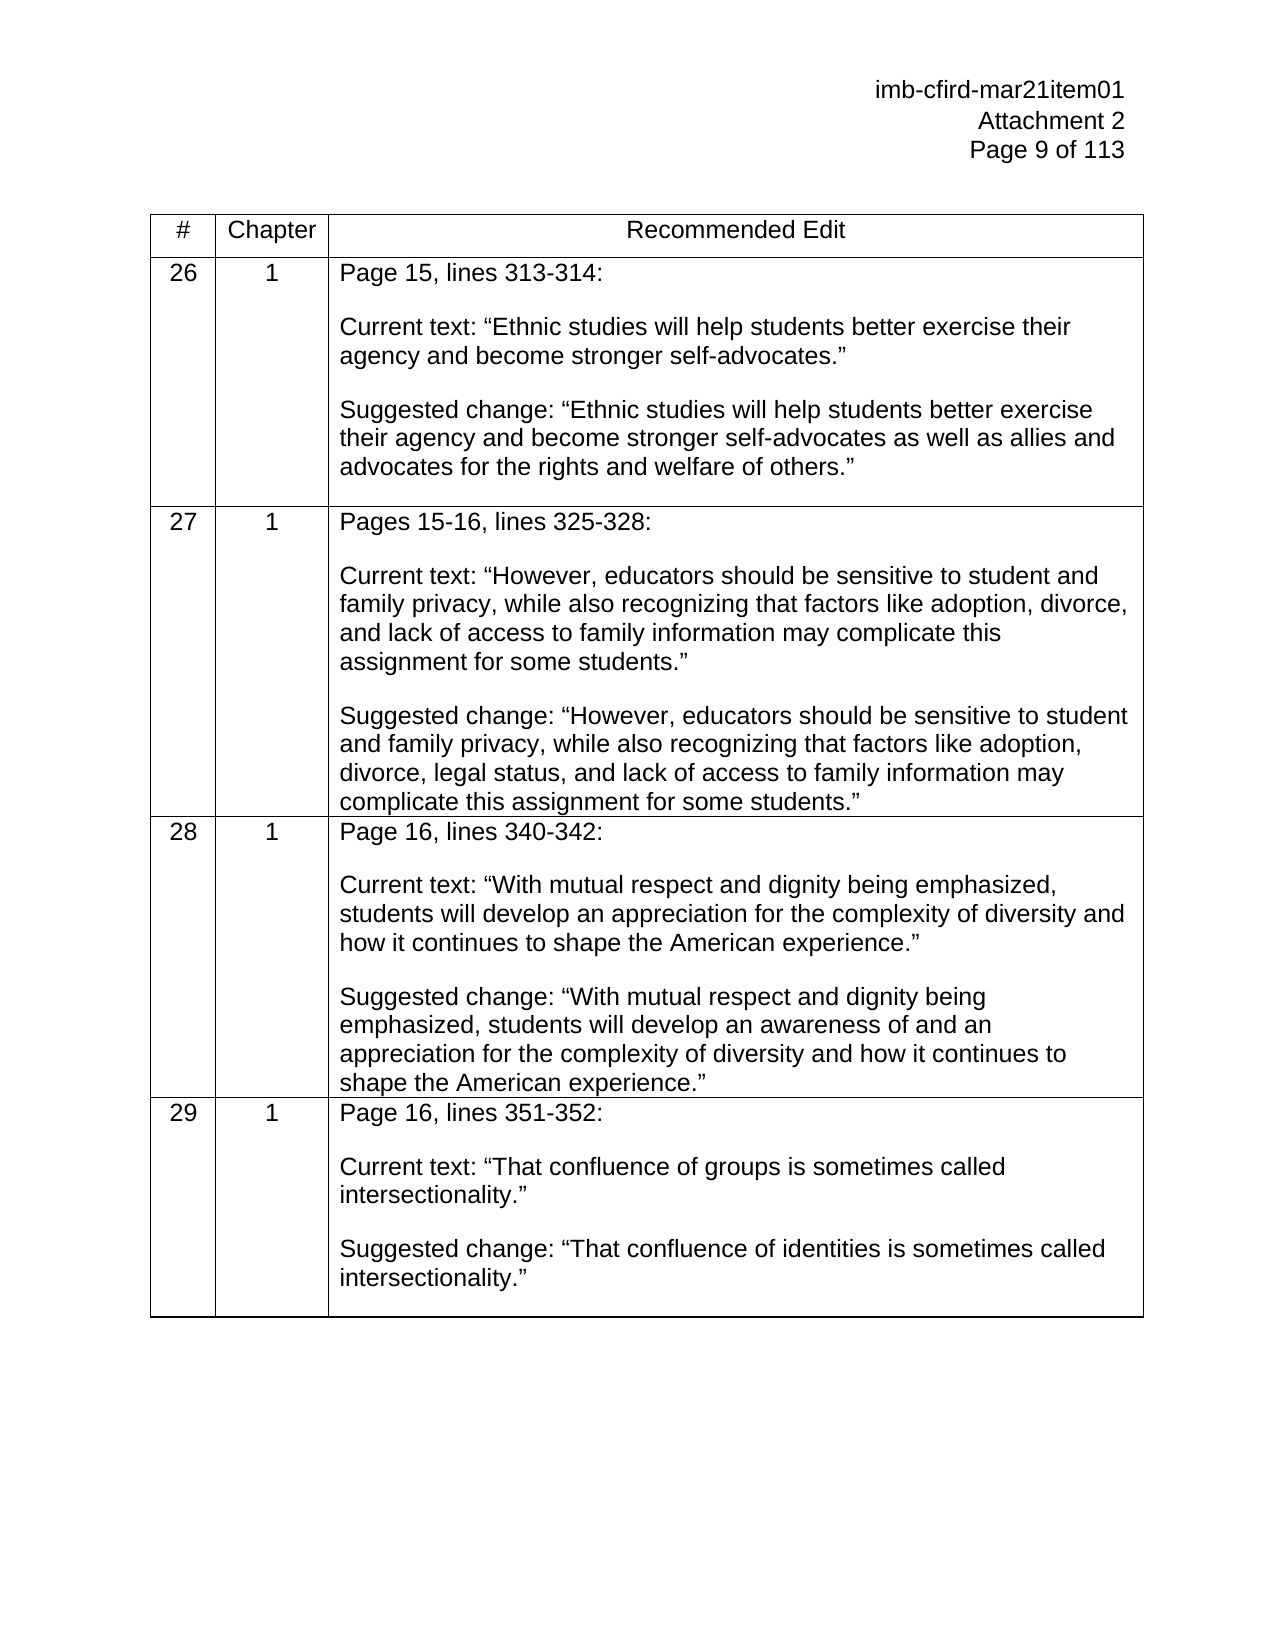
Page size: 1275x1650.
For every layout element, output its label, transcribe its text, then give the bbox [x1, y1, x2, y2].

table_header # [151, 215, 215, 257]
table_cell Pages 15-16, lines 325-328: Current text: “However, educators should be sensitive to student and family privacy, while also recognizing that factors like adoption, divorce, and lack of access to family information may complicate this assignment for some students.” Suggested change: “However, educators should be sensitive to student and family privacy, while also recognizing that factors like adoption, divorce, legal status, and lack of access to family information may complicate this assignment for some students.” [329, 507, 1143, 816]
table_cell 1 [216, 817, 328, 1097]
table_cell Page 15, lines 313-314: Current text: “Ethnic studies will help students better exercise their agency and become stronger self-advocates.” Suggested change: “Ethnic studies will help students better exercise their agency and become stronger self-advocates as well as allies and advocates for the rights and welfare of others.” [329, 258, 1143, 506]
table_header Chapter [216, 215, 328, 257]
table_cell 27 [151, 507, 215, 816]
table_cell 26 [151, 258, 215, 506]
table_header Recommended Edit [329, 215, 1143, 257]
table_cell 1 [216, 258, 328, 506]
table_cell Page 16, lines 340-342: Current text: “With mutual respect and dignity being emphasized, students will develop an appreciation for the complexity of diversity and how it continues to shape the American experience.” Suggested change: “With mutual respect and dignity being emphasized, students will develop an awareness of and an appreciation for the complexity of diversity and how it continues to shape the American experience.” [329, 817, 1143, 1097]
table_cell 28 [151, 817, 215, 1097]
table_cell Page 16, lines 351-352: Current text: “That confluence of groups is sometimes called intersectionality.” Suggested change: “That confluence of identities is sometimes called intersectionality.” [329, 1098, 1143, 1316]
table_cell 29 [151, 1098, 215, 1316]
table_cell 1 [216, 507, 328, 816]
table_cell 1 [216, 1098, 328, 1316]
